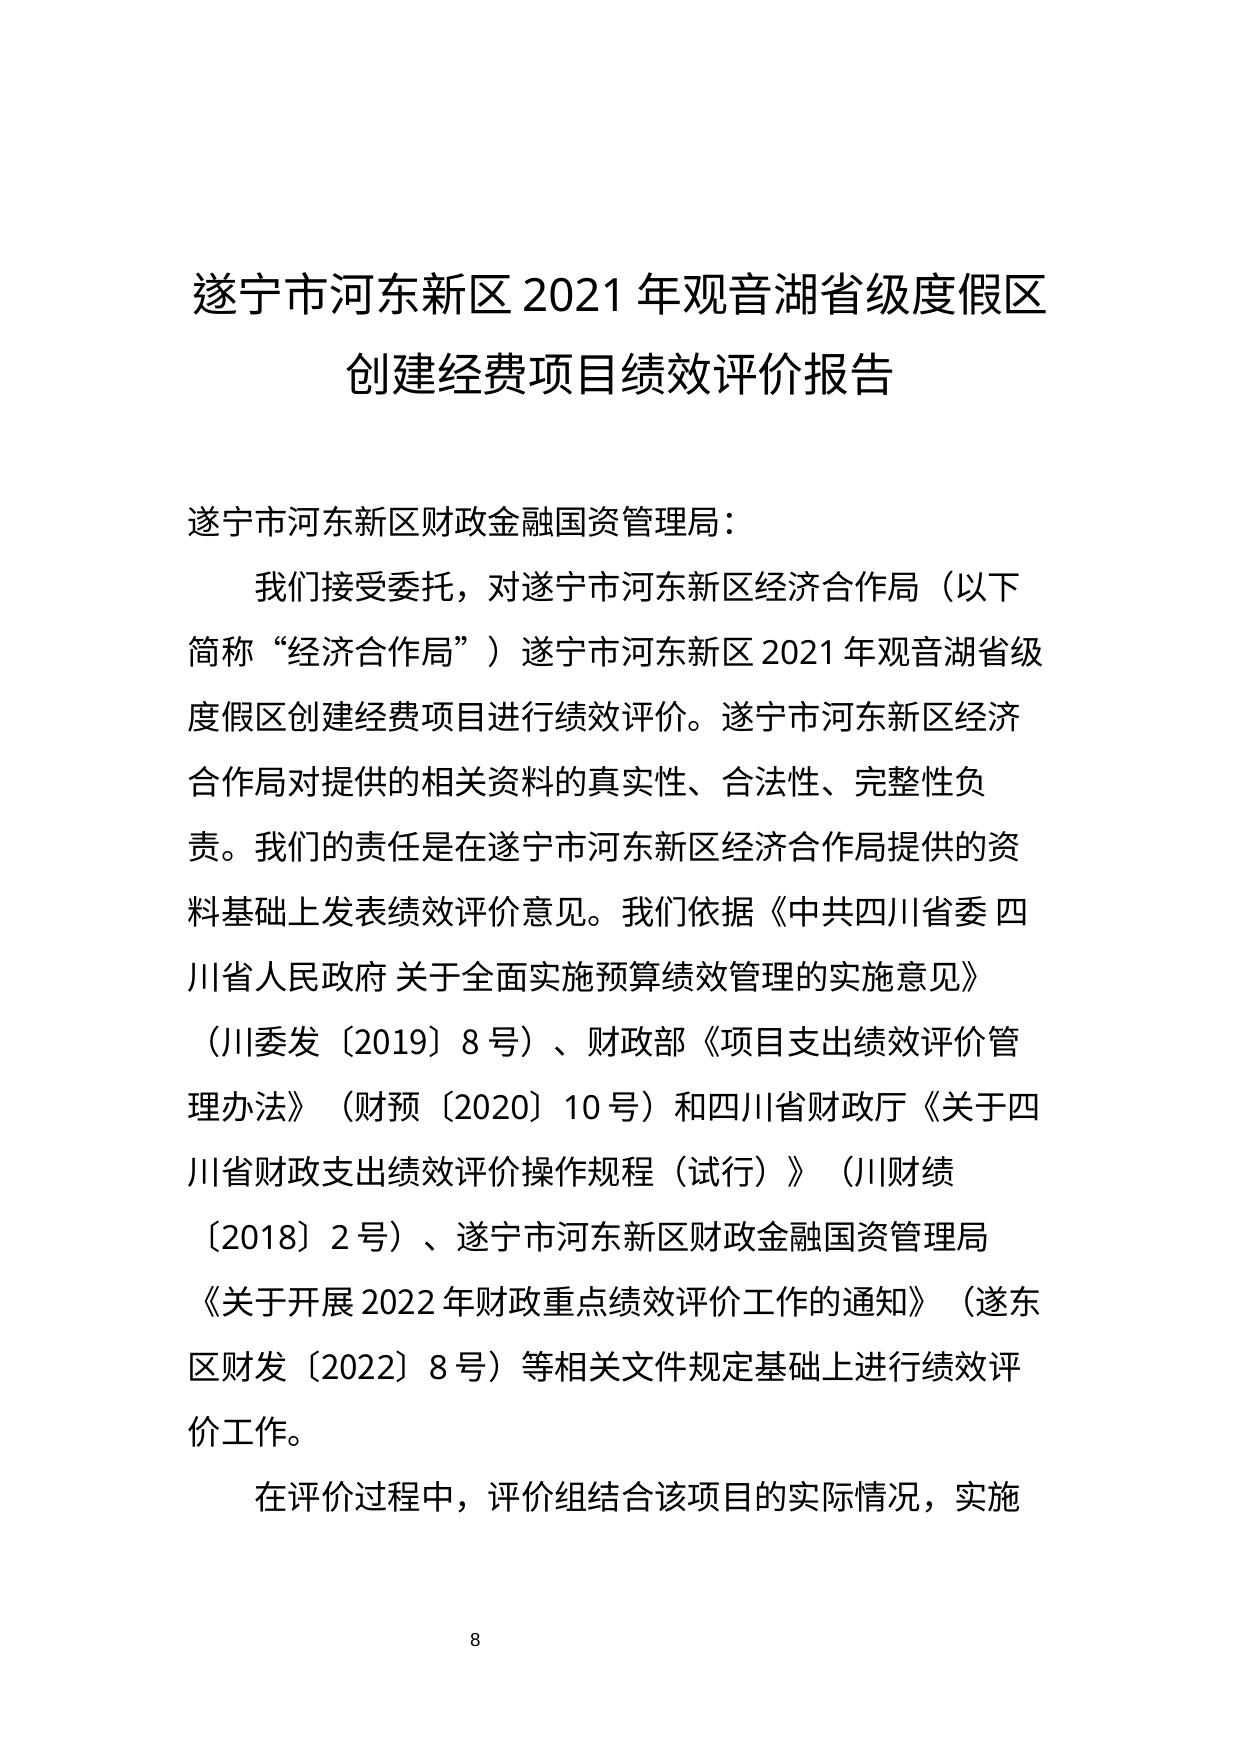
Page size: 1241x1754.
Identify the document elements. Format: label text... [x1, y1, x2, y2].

text 遂宁市河东新区2021年观音湖省级度假区创建经费项目绩效评价报告 [187, 243, 1053, 406]
list 我们接受委托，对遂宁市河东新区经济合作局（以下简称“经济合作局”）遂宁市河东新区2021年观音湖省级度假区创建经费项目进行绩效评价。遂宁市河东新区经济合作局对提供的相关资料的真实性、合法性、完整性负责。我们的责任是在遂宁市河东新区经济合作局提供的资料基础上发表绩效评价意见。我们依据《中共四川省委 四川省人民政府 关于全面实施预算绩效管理的实施意见》（川委发〔2019〕8号）、财政部《项目支出绩效评价管理办法》（财预〔2020〕10号）和四川省财政厅《关于四川省财政支出绩效评价操作规程（试行）》（川财绩〔2018〕2号）、遂宁市河东新区财政金融国资管理局《关于开展2022年财政重点绩效评价工作的通知》（遂东区财发〔2022〕8号）等相关文件规定基础上进行绩效评价工作。 [187, 552, 1053, 1462]
list 遂宁市河东新区财政金融国资管理局： [187, 487, 1053, 552]
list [187, 1462, 1053, 1527]
